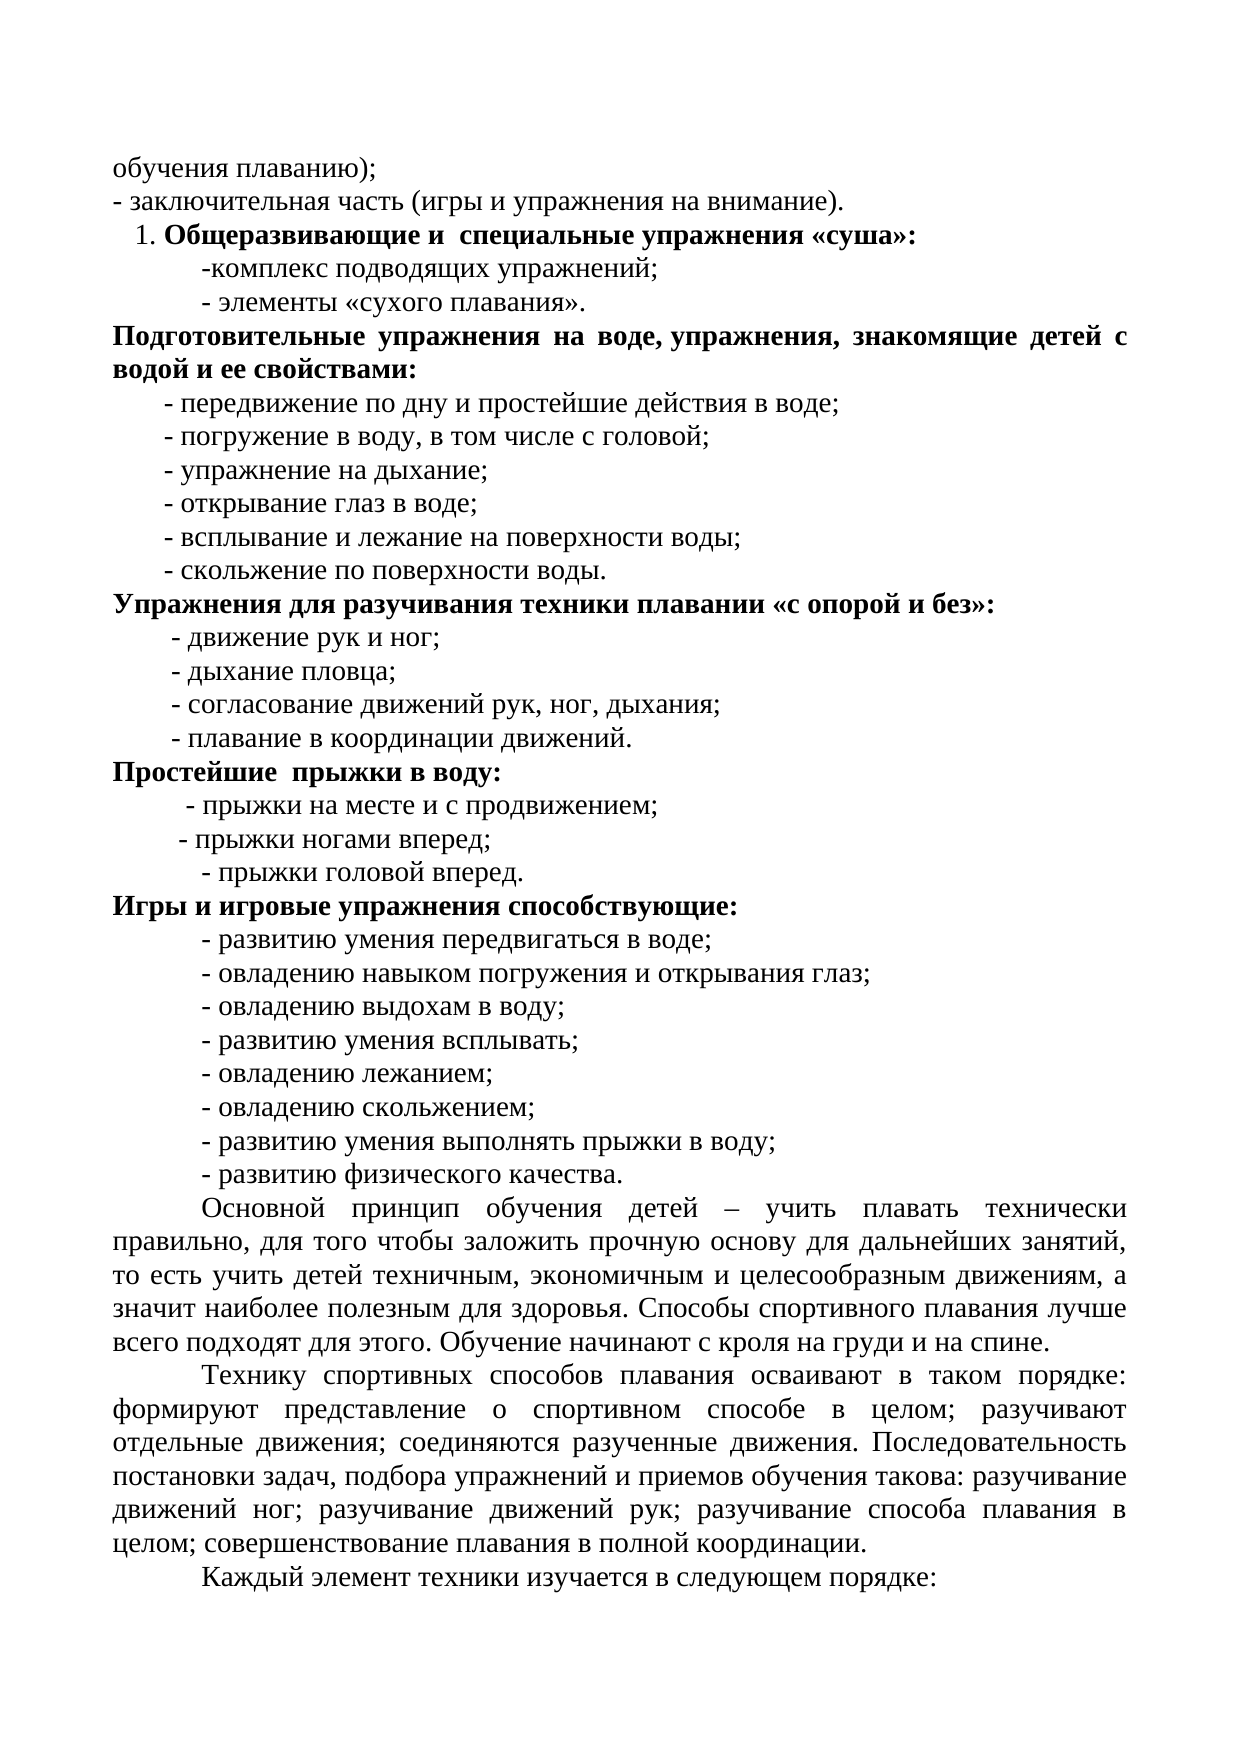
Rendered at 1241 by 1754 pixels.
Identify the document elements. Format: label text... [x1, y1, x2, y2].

text - погружение в воду, в том числе с головой; [112, 418, 1128, 452]
text - передвижение по дну и простейшие действия в воде; [112, 385, 1128, 418]
text - дыхание пловца; [112, 653, 1128, 687]
text -комплекс подводящих упражнений; [112, 251, 1128, 284]
text - движение рук и ног; [112, 619, 1128, 653]
text - развитию умения всплывать; [112, 1022, 1128, 1056]
text Упражнения для разучивания техники плавании «с опорой и без»: [112, 586, 1128, 619]
text Каждый элемент техники изучается в следующем порядке: [112, 1559, 1128, 1592]
text - развитию умения выполнять прыжки в воду; [112, 1123, 1128, 1156]
text - всплывание и лежание на поверхности воды; [112, 519, 1128, 552]
text - упражнение на дыхание; [112, 452, 1128, 485]
text - элементы «сухого плавания». [112, 284, 1128, 318]
text Игры и игровые упражнения способствующие: [112, 888, 1128, 921]
text - согласование движений рук, ног, дыхания; [112, 687, 1128, 720]
text Подготовительные упражнения на воде, упражнения, знакомящие детей с водой и ее свойствами: [112, 318, 1128, 385]
text - овладению навыком погружения и открывания глаз; [112, 955, 1128, 988]
text - открывание глаз в воде; [112, 485, 1128, 519]
text - овладению скольжением; [112, 1089, 1128, 1123]
text - плавание в координации движений. [112, 720, 1128, 754]
text 1. Общеразвивающие и специальные упражнения «суша»: [112, 217, 1128, 251]
text - прыжки головой вперед. [112, 854, 1128, 888]
text - развитию умения передвигаться в воде; [112, 921, 1128, 955]
text - заключительная часть (игры и упражнения на внимание). [112, 183, 1128, 217]
text - развитию физического качества. [112, 1156, 1128, 1190]
text обучения плаванию); [112, 150, 1128, 183]
text - прыжки ногами вперед; [112, 821, 1128, 854]
text Технику спортивных способов плавания осваивают в таком порядке: формируют представление о спортивном способе в целом; разучивают отдельные движения; соединяются разученные движения. Последовательность постановки задач, подбора упражнений и приемов обучения такова: разучивание движений ног; разучивание движений рук; разучивание способа плавания в целом; совершенствование плавания в полной координации. [112, 1357, 1128, 1559]
text - овладению лежанием; [112, 1056, 1128, 1089]
text - прыжки на месте и с продвижением; [112, 787, 1128, 821]
text Простейшие прыжки в воду: [112, 754, 1128, 787]
text - скольжение по поверхности воды. [112, 552, 1128, 586]
text Основной принцип обучения детей – учить плавать технически правильно, для того чтобы заложить прочную основу для дальнейших занятий, то есть учить детей техничным, экономичным и целесообразным движениям, а значит наиболее полезным для здоровья. Способы спортивного плавания лучше всего подходят для этого. Обучение начинают с кроля на груди и на спине. [112, 1190, 1128, 1357]
text - овладению выдохам в воду; [112, 988, 1128, 1022]
